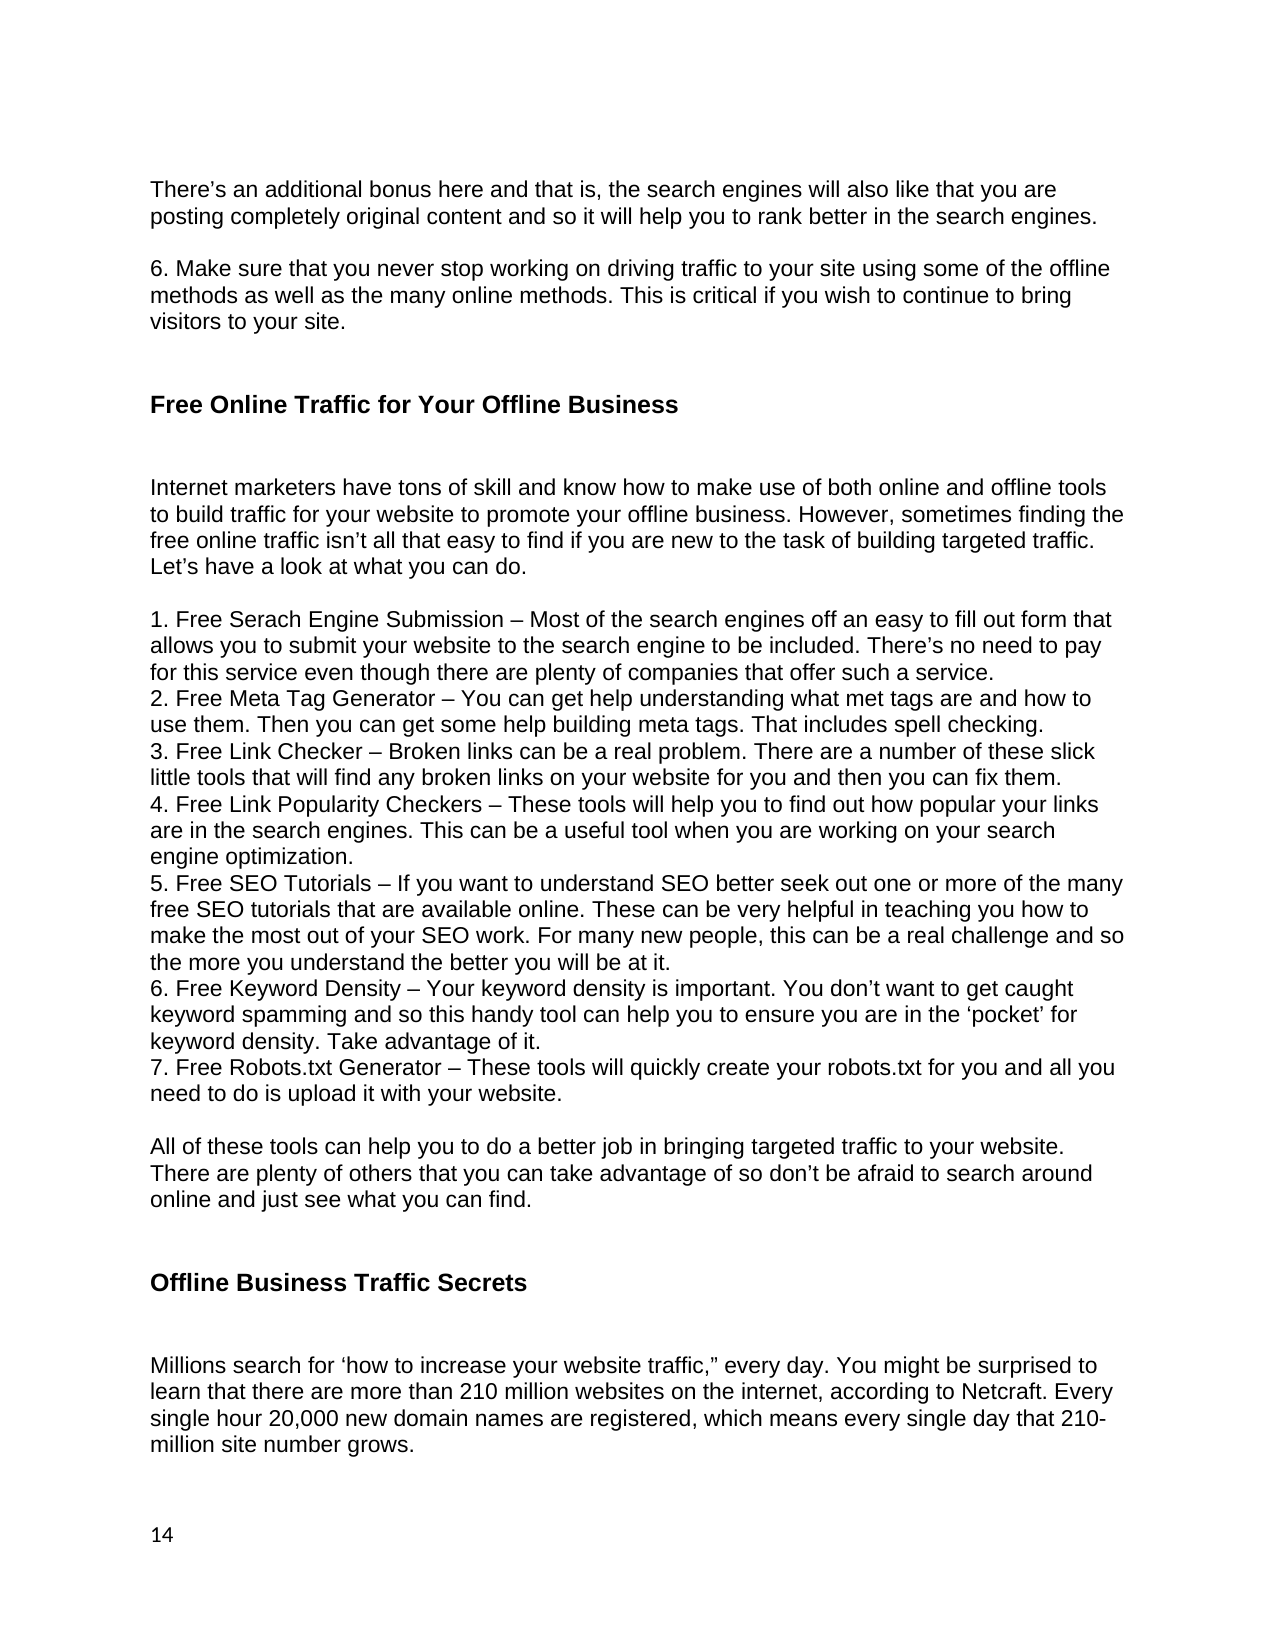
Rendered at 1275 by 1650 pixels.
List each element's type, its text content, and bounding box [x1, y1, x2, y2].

text There’s an additional bonus here and that is, the search engines will also like that you are posting completely original content and so it will help you to rank better in the search engines. [150, 176, 1125, 229]
text 7. Free Robots.txt Generator – These tools will quickly create your robots.txt for you and all you need to do is upload it with your website. [150, 1054, 1125, 1107]
text 6. Make sure that you never stop working on driving traffic to your site using some of the offline methods as well as the many online methods. This is critical if you wish to continue to bring visitors to your site. [150, 255, 1125, 334]
text 2. Free Meta Tag Generator – You can get help understanding what met tags are and how to use them. Then you can get some help building meta tags. That includes spell checking. [150, 685, 1125, 738]
text 6. Free Keyword Density – Your keyword density is important. You don’t want to get caught keyword spamming and so this handy tool can help you to ensure you are in the ‘pocket’ for keyword density. Take advantage of it. [150, 975, 1125, 1054]
subtitle Free Online Traffic for Your Offline Business [150, 390, 1125, 419]
text 1. Free Serach Engine Submission – Most of the search engines off an easy to fill out form that allows you to submit your website to the search engine to be included. There’s no need to pay for this service even though there are plenty of companies that offer such a service. [150, 606, 1125, 685]
text All of these tools can help you to do a better job in bringing targeted traffic to your website. There are plenty of others that you can take advantage of so don’t be afraid to search around online and just see what you can find. [150, 1133, 1125, 1212]
text 3. Free Link Checker – Broken links can be a real problem. There are a number of these slick little tools that will find any broken links on your website for you and then you can fix them. [150, 738, 1125, 791]
text Millions search for ‘how to increase your website traffic,” every day. You might be surprised to learn that there are more than 210 million websites on the internet, according to Netcraft. Every single hour 20,000 new domain names are registered, which means every single day that 210-million site number grows. [150, 1352, 1125, 1457]
text 5. Free SEO Tutorials – If you want to understand SEO better seek out one or more of the many free SEO tutorials that are available online. These can be very helpful in teaching you how to make the most out of your SEO work. For many new people, this can be a real challenge and so the more you understand the better you will be at it. [150, 869, 1125, 975]
subtitle Offline Business Traffic Secrets [150, 1268, 1125, 1296]
text Internet marketers have tons of skill and know how to make use of both online and offline tools to build traffic for your website to promote your offline business. However, sometimes finding the free online traffic isn’t all that easy to find if you are new to the task of building targeted traffic. Let’s have a look at what you can do. [150, 474, 1125, 580]
text 4. Free Link Popularity Checkers – These tools will help you to find out how popular your links are in the search engines. This can be a useful tool when you are working on your search engine optimization. [150, 791, 1125, 869]
